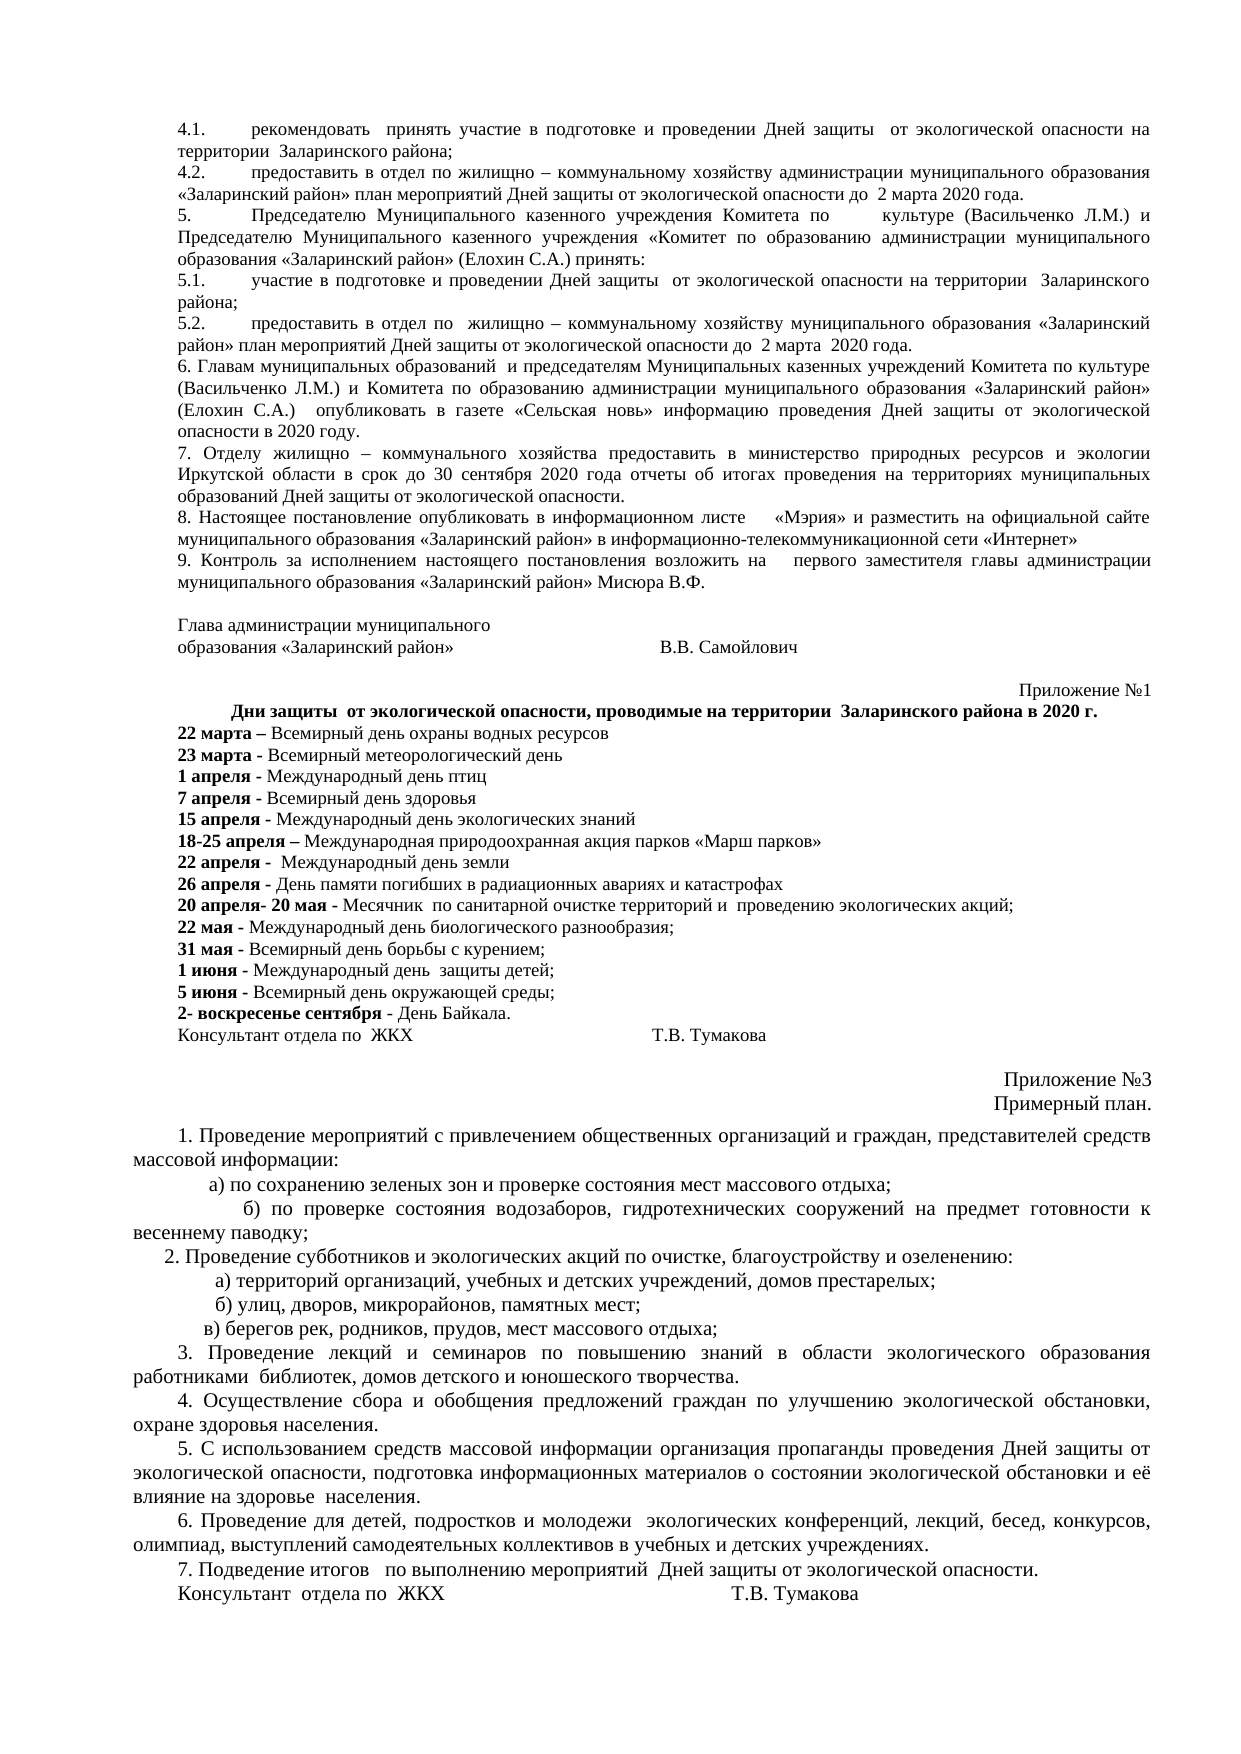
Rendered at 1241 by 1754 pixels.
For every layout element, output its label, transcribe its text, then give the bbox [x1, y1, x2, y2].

text 22 марта – Всемирный день охраны водных ресурсов [177, 722, 1152, 743]
text Примерный план. [177, 1091, 1152, 1115]
text а) по сохранению зеленых зон и проверке состояния мест массового отдыха; [133, 1171, 1152, 1196]
text 3. Проведение лекций и семинаров по повышению знаний в области экологического образования работниками библиотек, домов детского и юношеского творчества. [133, 1340, 1152, 1388]
text 18-25 апреля – Международная природоохранная акция парков «Марш парков» [177, 830, 1152, 851]
list предоставить в отдел по жилищно – коммунальному хозяйству муниципального образования «Заларинский район» план мероприятий Дней защиты от экологической опасности до 2 марта 2020 года. [177, 312, 1152, 355]
list Председателю Муниципального казенного учреждения Комитета по культуре (Васильченко Л.М.) и Председателю Муниципального казенного учреждения «Комитет по образованию администрации муниципального образования «Заларинский район» (Елохин С.А.) принять: [177, 204, 1152, 269]
text Приложение №3 [177, 1067, 1152, 1091]
text 5. С использованием средств массовой информации организация пропаганды проведения Дней защиты от экологической опасности, подготовка информационных материалов о состоянии экологической обстановки и её влияние на здоровье населения. [133, 1436, 1152, 1508]
text б) по проверке состояния водозаборов, гидротехнических сооружений на предмет готовности к весеннему паводку; [133, 1196, 1152, 1244]
text 5 июня - Всемирный день окружающей среды; [177, 981, 1152, 1002]
text а) территорий организаций, учебных и детских учреждений, домов престарелых; [215, 1268, 1152, 1292]
text 8. Настоящее постановление опубликовать в информационном листе «Мэрия» и разместить на официальной сайте муниципального образования «Заларинский район» в информационно-телекоммуникационной сети «Интернет» [177, 506, 1152, 549]
text Дни защиты от экологической опасности, проводимые на территории Заларинского района в 2020 г. [177, 700, 1152, 722]
text Приложение №1 [177, 679, 1152, 700]
text 31 мая - Всемирный день борьбы с курением; [177, 937, 1152, 959]
text образования «Заларинский район» В.В. Самойлович [177, 636, 1152, 657]
text в) берегов рек, родников, прудов, мест массового отдыха; [177, 1316, 1152, 1340]
text 1 июня - Международный день защиты детей; [177, 959, 1152, 981]
text 15 апреля - Международный день экологических знаний [177, 808, 1152, 830]
text 6. Главам муниципальных образований и председателям Муниципальных казенных учреждений Комитета по культуре (Васильченко Л.М.) и Комитета по образованию администрации муниципального образования «Заларинский район» (Елохин С.А.) опубликовать в газете «Сельская новь» информацию проведения Дней защиты от экологической опасности в 2020 году. [177, 355, 1152, 442]
list рекомендовать принять участие в подготовке и проведении Дней защиты от экологической опасности на территории Заларинского района; [177, 118, 1152, 161]
text б) улиц, дворов, микрорайонов, памятных мест; [215, 1292, 1152, 1316]
text 4. Осуществление сбора и обобщения предложений граждан по улучшению экологической обстановки, охране здоровья населения. [133, 1388, 1152, 1436]
text Глава администрации муниципального [177, 614, 1152, 636]
text 22 апреля - Международный день земли [177, 851, 1152, 873]
list предоставить в отдел по жилищно – коммунальному хозяйству администрации муниципального образования «Заларинский район» план мероприятий Дней защиты от экологической опасности до 2 марта 2020 года. [177, 161, 1152, 204]
text 1 апреля - Международный день птиц [177, 765, 1152, 787]
text 9. Контроль за исполнением настоящего постановления возложить на первого заместителя главы администрации муниципального образования «Заларинский район» Мисюра В.Ф. [177, 549, 1152, 592]
text 7. Отделу жилищно – коммунального хозяйства предоставить в министерство природных ресурсов и экологии Иркутской области в срок до 30 сентября 2020 года отчеты об итогах проведения на территориях муниципальных образований Дней защиты от экологической опасности. [177, 442, 1152, 506]
text Консультант отдела по ЖКХ Т.В. Тумакова [177, 1024, 1152, 1045]
text Консультант отдела по ЖКХ Т.В. Тумакова [177, 1581, 1152, 1604]
text 7. Подведение итогов по выполнению мероприятий Дней защиты от экологической опасности. [133, 1556, 1152, 1581]
text 22 мая - Международный день биологического разнообразия; [177, 916, 1152, 937]
text 7 апреля - Всемирный день здоровья [177, 787, 1152, 808]
text 1. Проведение мероприятий с привлечением общественных организаций и граждан, представителей средств массовой информации: [133, 1123, 1152, 1171]
text 6. Проведение для детей, подростков и молодежи экологических конференций, лекций, бесед, конкурсов, олимпиад, выступлений самодеятельных коллективов в учебных и детских учреждениях. [133, 1508, 1152, 1556]
list участие в подготовке и проведении Дней защиты от экологической опасности на территории Заларинского района; [177, 269, 1152, 312]
text 2- воскресенье сентября - День Байкала. [177, 1002, 1152, 1024]
text 2. Проведение субботников и экологических акций по очистке, благоустройству и озеленению: [133, 1244, 1152, 1268]
text 20 апреля- 20 мая - Месячник по санитарной очистке территорий и проведению экологических акций; [177, 894, 1152, 916]
text 23 марта - Всемирный метеорологический день [177, 743, 1152, 765]
text 26 апреля - День памяти погибших в радиационных авариях и катастрофах [177, 873, 1152, 894]
